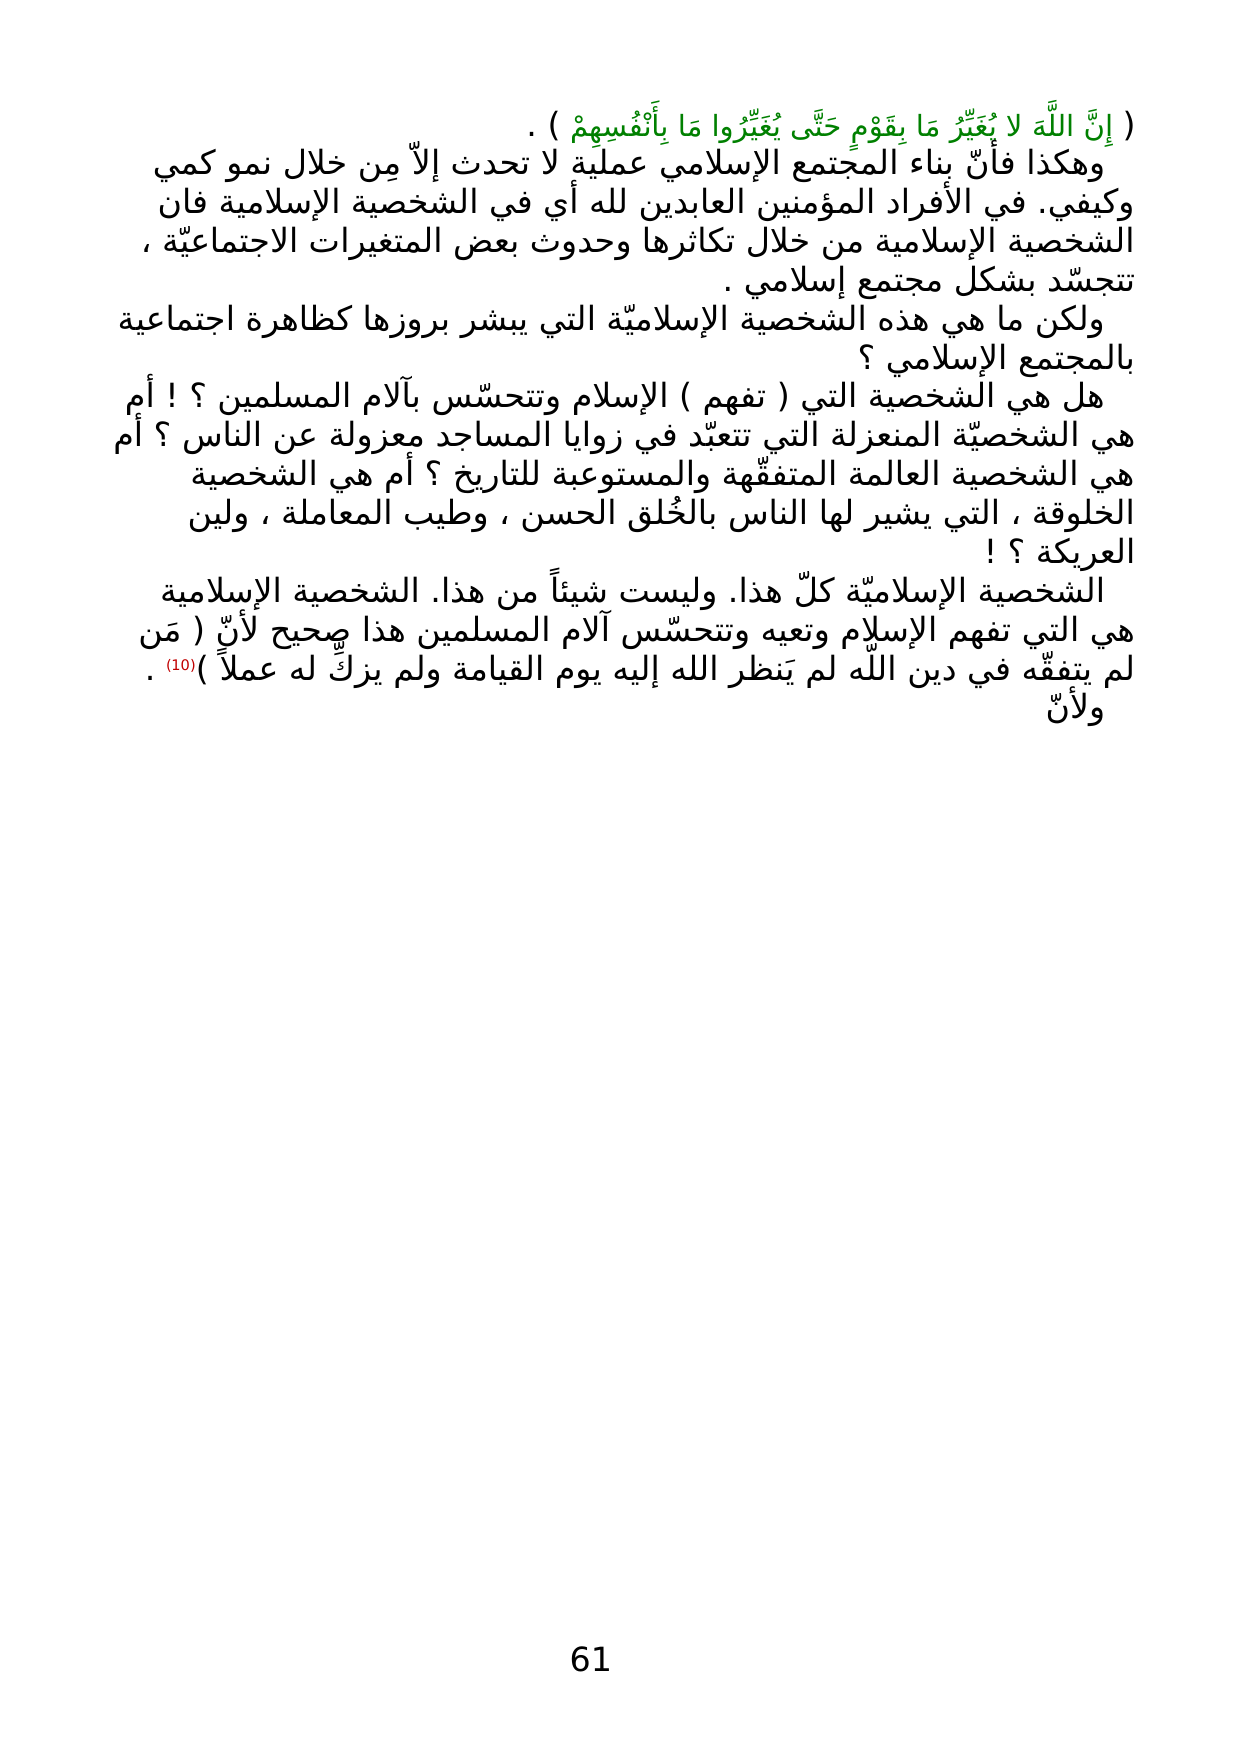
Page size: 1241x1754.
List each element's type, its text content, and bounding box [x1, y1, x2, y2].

text ولكن ما هي هذه الشخصية الإسلاميّة التي يبشر بروزها كظاهرة اجتماعية بالمجتمع الإسلامي ؟ [105, 299, 1135, 377]
text ( إِنَّ اللَّهَ لا يُغَيِّرُ مَا بِقَوْمٍ حَتَّى يُغَيِّرُوا مَا بِأَنْفُسِهِمْ ) . [105, 105, 1135, 144]
text هل هي الشخصية التي ( تفهم ) الإسلام وتتحسّس بآلام المسلمين ؟ ! أم هي الشخصيّة المنعزلة التي تتعبّد في زوايا المساجد معزولة عن الناس ؟ أم هي الشخصية العالمة المتفقّهة والمستوعبة للتاريخ ؟ أم هي الشخصية الخلوقة ، التي يشير لها الناس بالخُلق الحسن ، وطيب المعاملة ، ولين العريكة ؟ ! [105, 377, 1135, 571]
text وهكذا فأنّ بناء المجتمع الإسلامي عملية لا تحدث إلاّ مِن خلال نمو كمي وكيفي. في الأفراد المؤمنين العابدين لله أي في الشخصية الإسلامية فان الشخصية الإسلامية من خلال تكاثرها وحدوث بعض المتغيرات الاجتماعيّة ، تتجسّد بشكل مجتمع إسلامي . [105, 144, 1135, 299]
text الشخصية الإسلاميّة كلّ هذا. وليست شيئاً من هذا. الشخصية الإسلامية هي التي تفهم الإسلام وتعيه وتتحسّس آلام المسلمين هذا صحيح لأنّ ( مَن لم يتفقّه في دين اللّه لم يَنظر الله إليه يوم القيامة ولم يزكِّ له عملاً )(10) . [105, 571, 1135, 688]
text ولأنّ [105, 688, 1135, 727]
